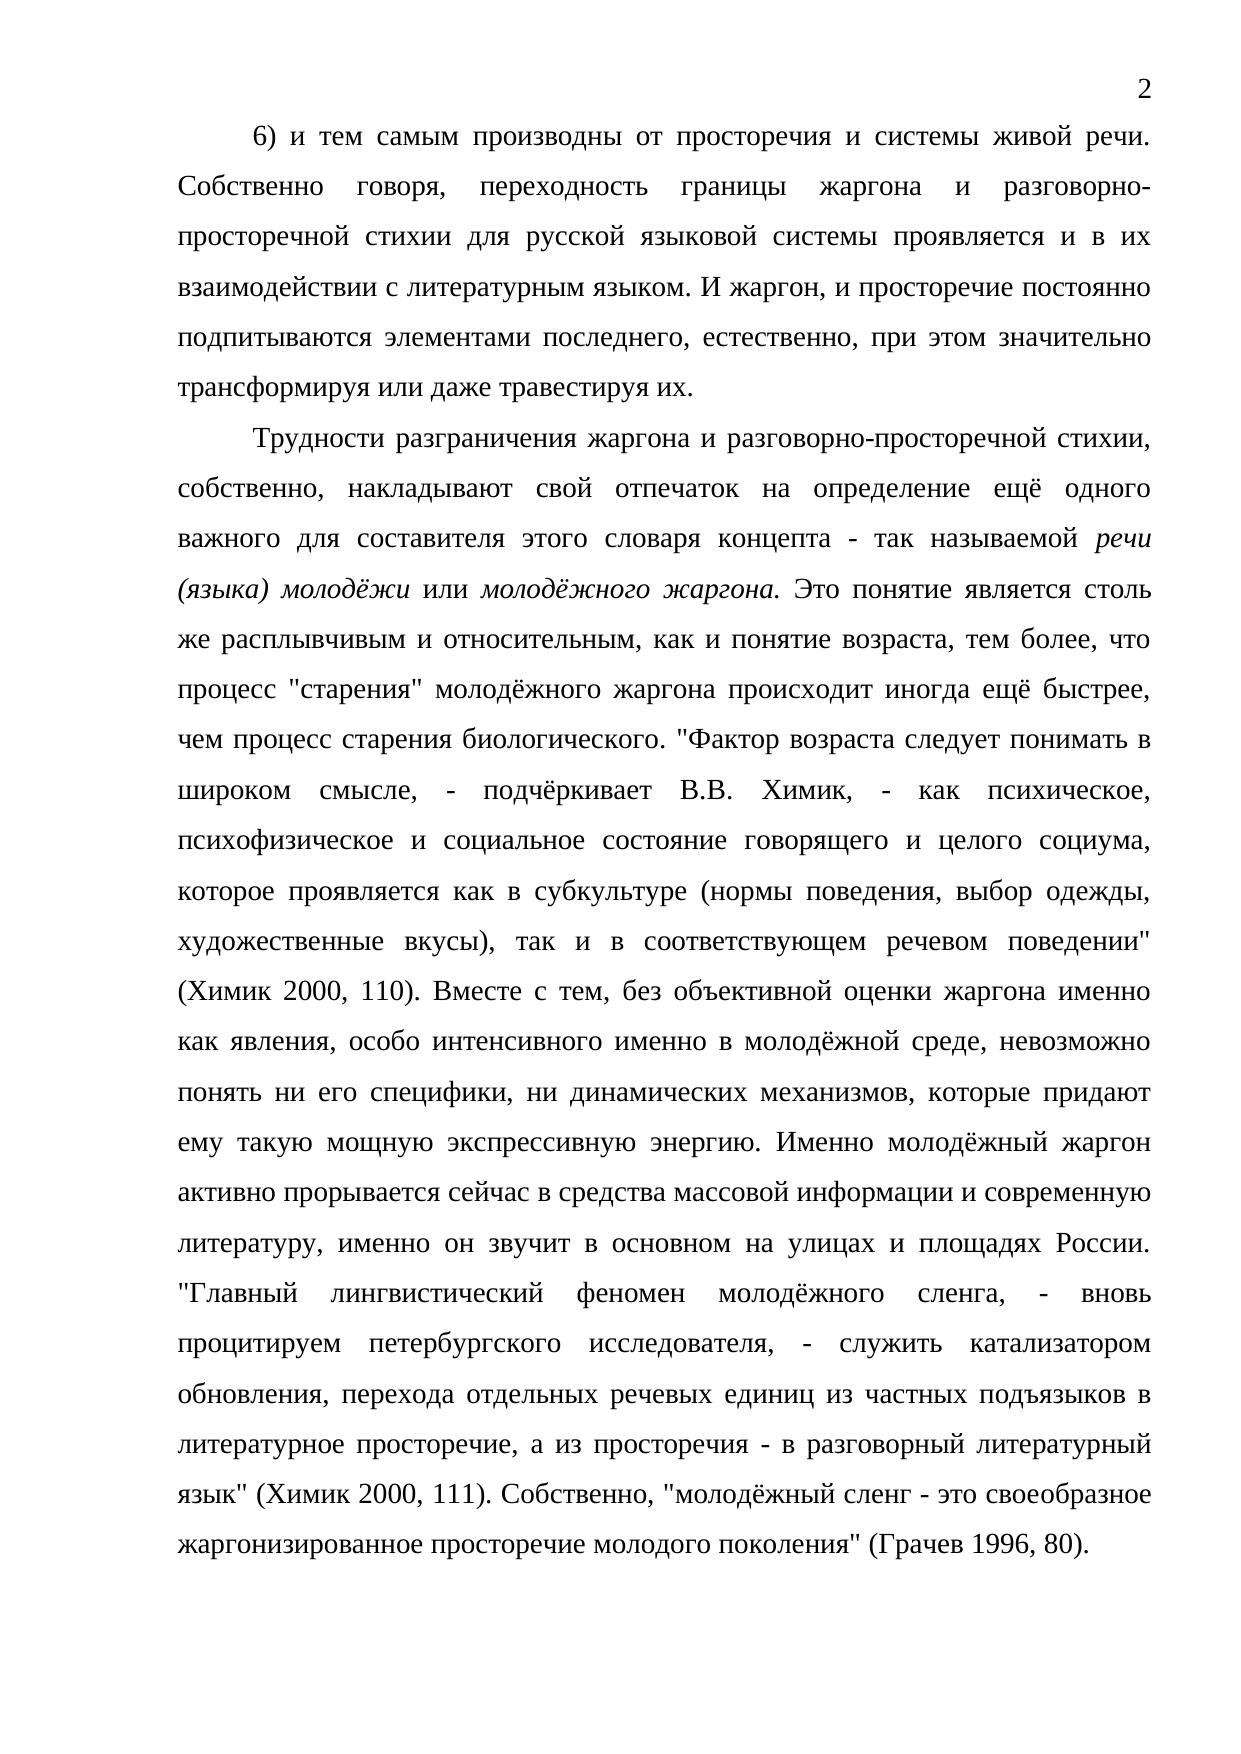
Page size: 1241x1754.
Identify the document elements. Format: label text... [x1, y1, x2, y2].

text Трудности разграничения жаргона и разговорно-просторечной стихии, собственно, накладывают свой отпечаток на определение ещё одного важного для составителя этого словаря концепта - так называемой речи (языка) молодёжи или молодёжного жаргона. Это понятие является столь же расплывчивым и относительным, как и понятие возраста, тем более, что процесс "старения" молодёжного жаргона происходит иногда ещё быстрее, чем процесс старения биологического. "Фактор возраста следует понимать в широком смысле, - подчёркивает В.В. Химик, - как психическое, психофизическое и социальное состояние говорящего и целого социума, которое проявляется как в субкультуре (нормы поведения, выбор одежды, художественные вкусы), так и в соответствующем речевом поведении" (Химик 2000, 110). Вместе с тем, без объективной оценки жаргона именно как явления, особо интенсивного именно в молодёжной среде, невозможно понять ни его специфики, ни динамических механизмов, которые придают ему такую мощную экспрессивную энергию. Именно молодёжный жаргон активно прорывается сейчас в средства массовой информации и современную литературу, именно он звучит в основном на улицах и площадях России. "Главный лингвистический феномен молодёжного сленга, - вновь процитируем петербургского исследователя, - служить катализатором обновления, перехода отдельных речевых единиц из частных подъязыков в литературное просторечие, а из просторечия - в разговорный литературный язык" (Химик 2000, 111). Собственно, "молодёжный сленг - это своеoбразное жаргонизированное просторечие молодого поколения" (Грачев 1996, 80). [177, 420, 1152, 1560]
text 6) и тем самым производны от просторечия и системы живой речи. Собственно говоря, переходность границы жаргона и разговорно-просторечной стихии для русской языковой системы проявляется и в их взаимодействии с литературным языком. И жаргон, и просторечие постоянно подпитываются элементами последнего, естественно, при этом значительно трансформируя или даже травестируя их. [177, 118, 1152, 403]
